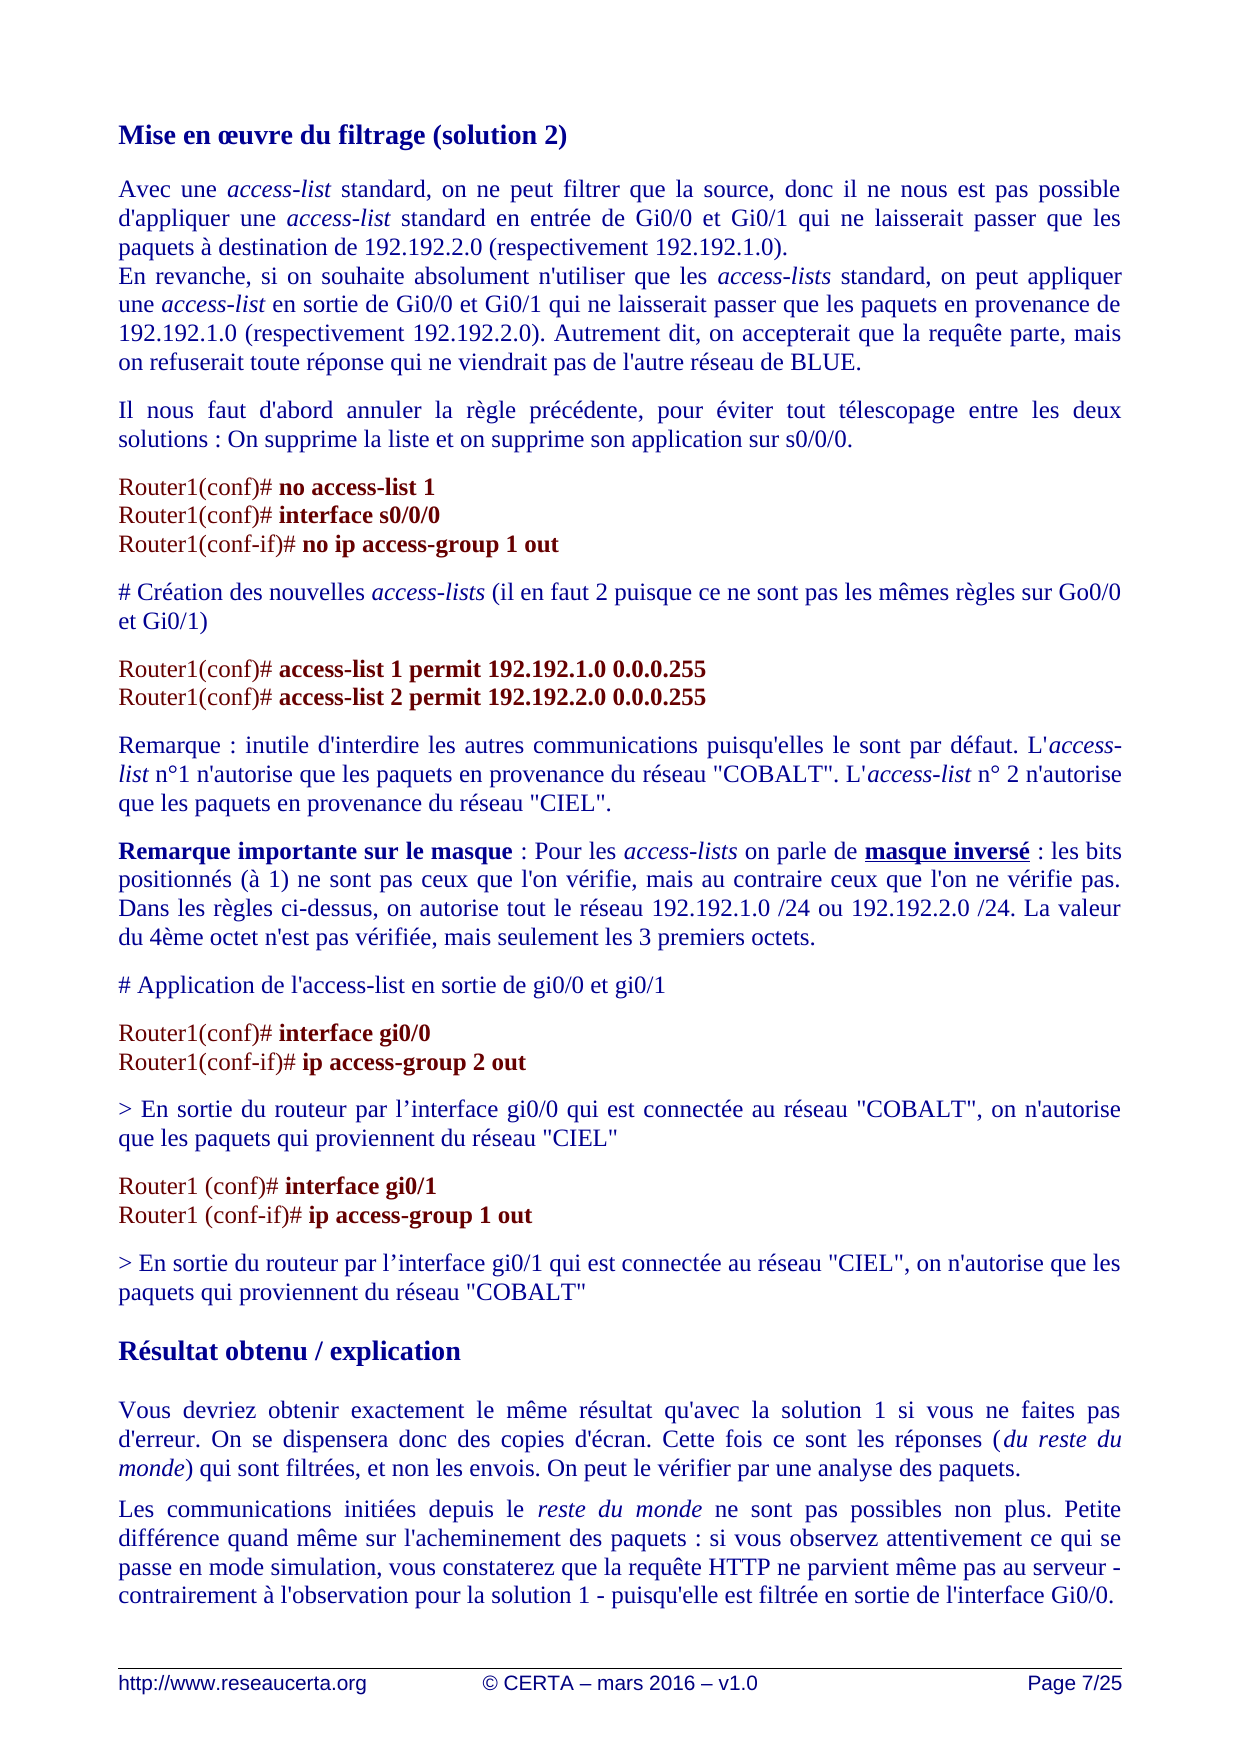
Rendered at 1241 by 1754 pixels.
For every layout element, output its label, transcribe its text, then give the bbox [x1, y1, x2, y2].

text > En sortie du routeur par l’interface gi0/0 qui est connectée au réseau "COBALT", on n'autorise que les paquets qui proviennent du réseau "CIEL" [118, 1094, 1122, 1152]
text Router1 (conf-if)# ip access-group 1 out [118, 1200, 1122, 1229]
text Il nous faut d'abord annuler la règle précédente, pour éviter tout télescopage entre les deux solutions : On supprime la liste et on supprime son application sur s0/0/0. [118, 395, 1122, 452]
text Les communications initiées depuis le reste du monde ne sont pas possibles non plus. Petite différence quand même sur l'acheminement des paquets : si vous observez attentivement ce qui se passe en mode simulation, vous constaterez que la requête HTTP ne parvient même pas au serveur - contrairement à l'observation pour la solution 1 - puisqu'elle est filtrée en sortie de l'interface Gi0/0. [118, 1494, 1122, 1609]
text Résultat obtenu / explication [118, 1334, 1122, 1367]
text Router1(conf-if)# no ip access-group 1 out [118, 529, 1122, 558]
text Router1(conf)# interface gi0/0 [118, 1018, 1122, 1047]
text En revanche, si on souhaite absolument n'utiliser que les access-lists standard, on peut appliquer une access-list en sortie de Gi0/0 et Gi0/1 qui ne laisserait passer que les paquets en provenance de 192.192.1.0 (respectivement 192.192.2.0). Autrement dit, on accepterait que la requête parte, mais on refuserait toute réponse qui ne viendrait pas de l'autre réseau de BLUE. [118, 261, 1122, 376]
text Remarque importante sur le masque : Pour les access-lists on parle de masque inversé : les bits positionnés (à 1) ne sont pas ceux que l'on vérifie, mais au contraire ceux que l'on ne vérifie pas. Dans les règles ci-dessus, on autorise tout le réseau 192.192.1.0 /24 ou 192.192.2.0 /24. La valeur du 4ème octet n'est pas vérifiée, mais seulement les 3 premiers octets. [118, 836, 1122, 951]
text Router1(conf)# no access-list 1 [118, 472, 1122, 500]
text Avec une access-list standard, on ne peut filtrer que la source, donc il ne nous est pas possible d'appliquer une access-list standard en entrée de Gi0/0 et Gi0/1 qui ne laisserait passer que les paquets à destination de 192.192.2.0 (respectivement 192.192.1.0). [118, 174, 1122, 261]
text Router1(conf)# access-list 2 permit 192.192.2.0 0.0.0.255 [118, 682, 1122, 711]
text > En sortie du routeur par l’interface gi0/1 qui est connectée au réseau "CIEL", on n'autorise que les paquets qui proviennent du réseau "COBALT" [118, 1248, 1122, 1305]
text Vous devriez obtenir exactement le même résultat qu'avec la solution 1 si vous ne faites pas d'erreur. On se dispensera donc des copies d'écran. Cette fois ce sont les réponses (du reste du monde) qui sont filtrées, et non les envois. On peut le vérifier par une analyse des paquets. [118, 1395, 1122, 1482]
text # Création des nouvelles access-lists (il en faut 2 puisque ce ne sont pas les mêmes règles sur Go0/0 et Gi0/1) [118, 577, 1122, 634]
text Remarque : inutile d'interdire les autres communications puisqu'elles le sont par défaut. L'access-list n°1 n'autorise que les paquets en provenance du réseau "COBALT". L'access-list n° 2 n'autorise que les paquets en provenance du réseau "CIEL". [118, 730, 1122, 817]
text Router1 (conf)# interface gi0/1 [118, 1171, 1122, 1200]
text Router1(conf)# access-list 1 permit 192.192.1.0 0.0.0.255 [118, 654, 1122, 682]
text # Application de l'access-list en sortie de gi0/0 et gi0/1 [118, 970, 1122, 999]
text Router1(conf)# interface s0/0/0 [118, 500, 1122, 529]
text Router1(conf-if)# ip access-group 2 out [118, 1047, 1122, 1075]
text Mise en œuvre du filtrage (solution 2) [118, 118, 1122, 151]
